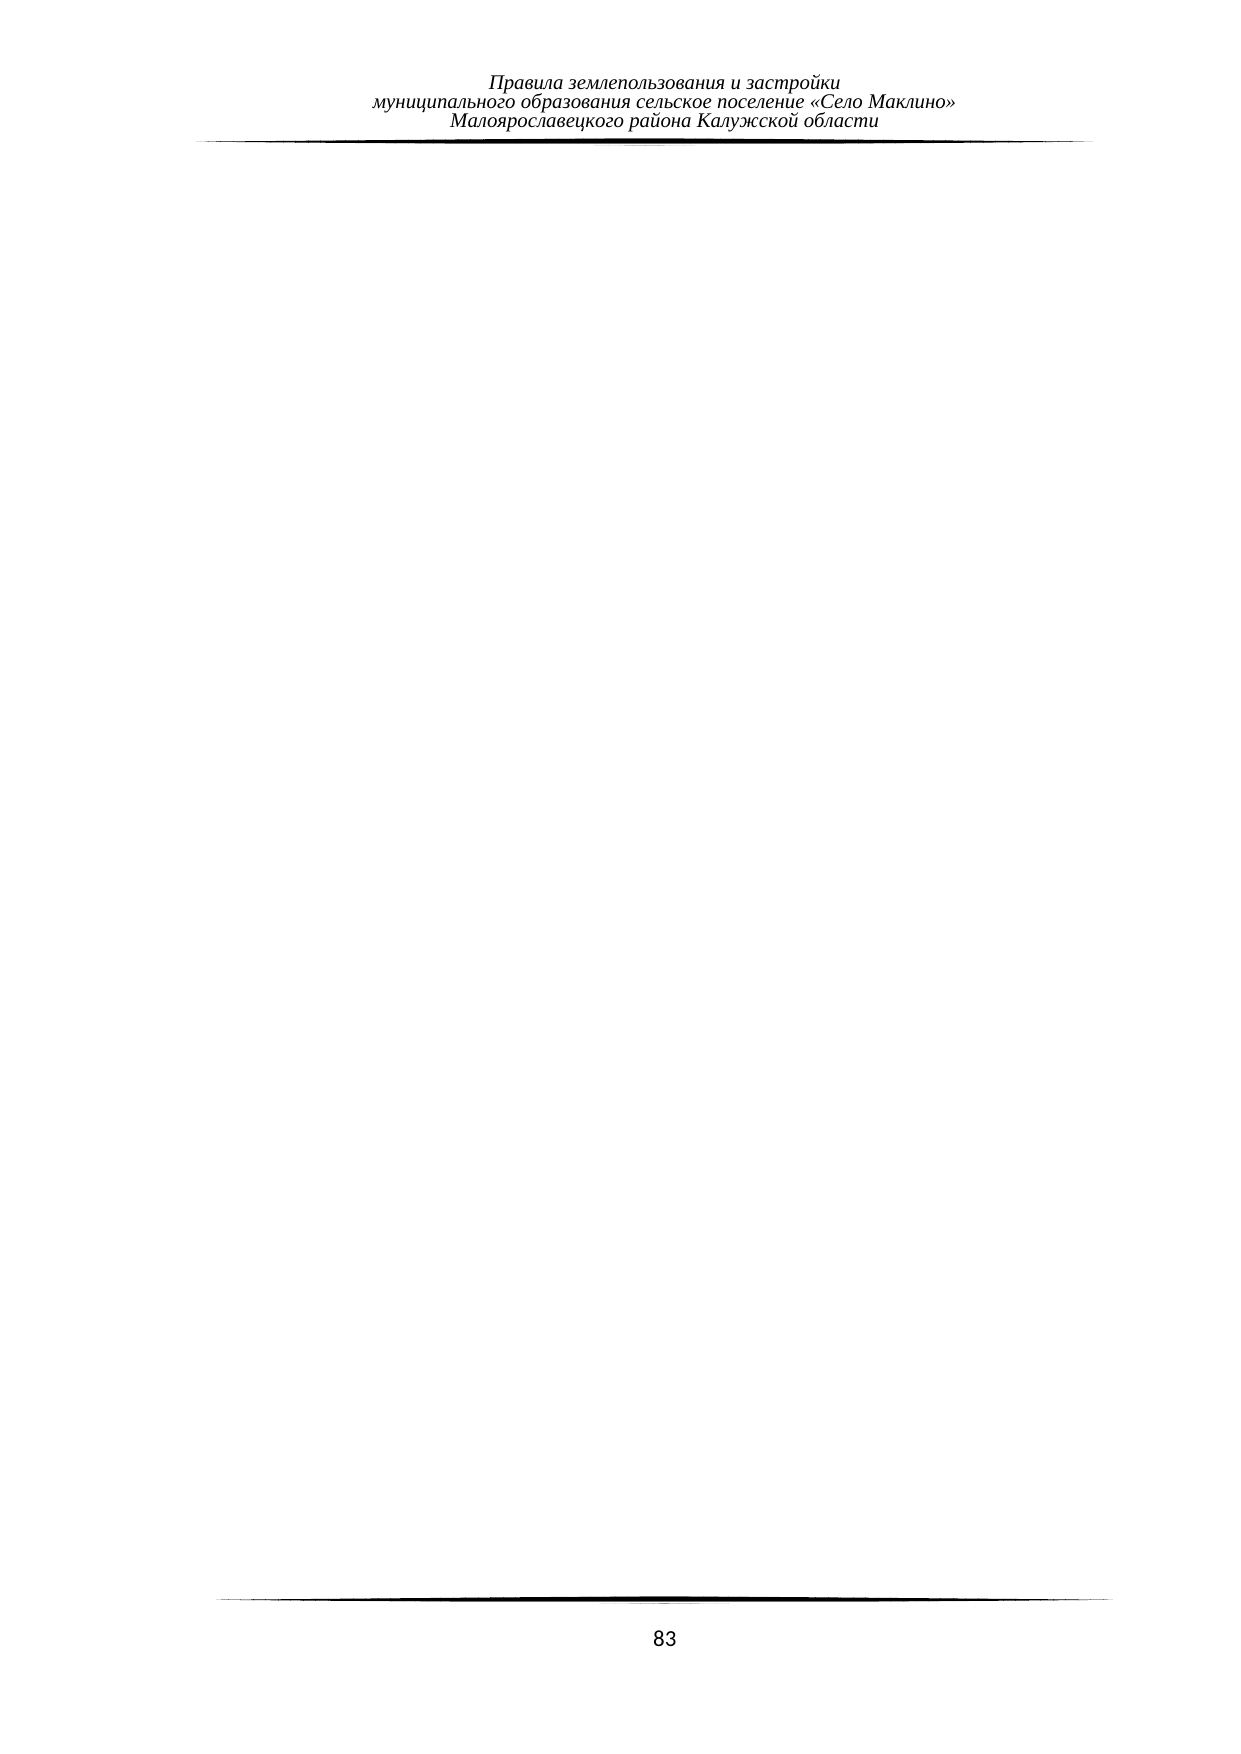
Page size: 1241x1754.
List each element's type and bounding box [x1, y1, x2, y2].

picture [195, 137, 1093, 146]
picture [215, 1596, 1113, 1604]
